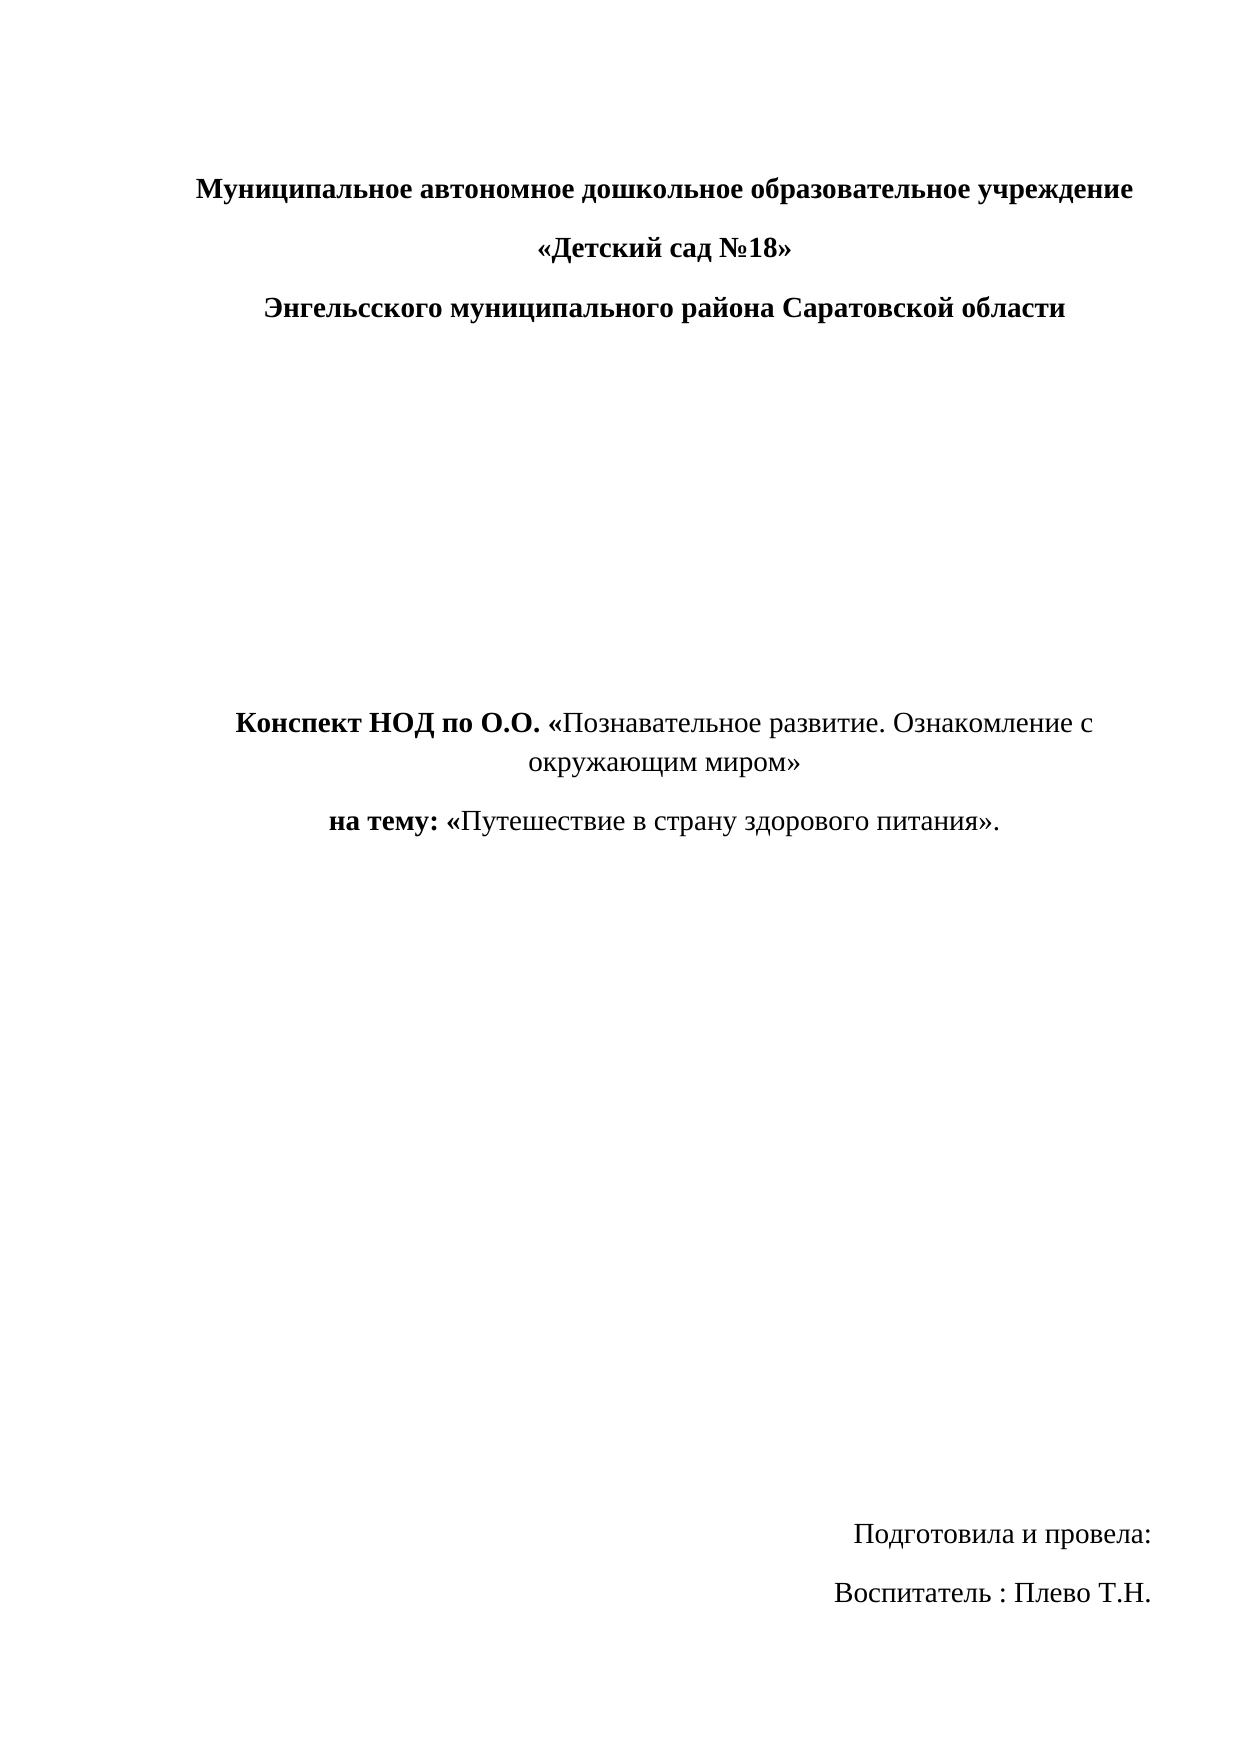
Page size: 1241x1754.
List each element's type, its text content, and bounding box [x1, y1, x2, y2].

text Подготовила и провела: [177, 1516, 1152, 1549]
text Воспитатель : Плево Т.Н. [177, 1575, 1152, 1609]
text Энгельсского муниципального района Саратовской области [177, 290, 1152, 323]
text «Детский сад №18» [177, 231, 1152, 264]
text на тему: «Путешествие в страну здорового питания». [177, 803, 1152, 837]
text Конспект НОД по О.О. «Познавательное развитие. Ознакомление с окружающим миром» [177, 706, 1152, 778]
text Муниципальное автономное дошкольное образовательное учреждение [177, 171, 1152, 205]
